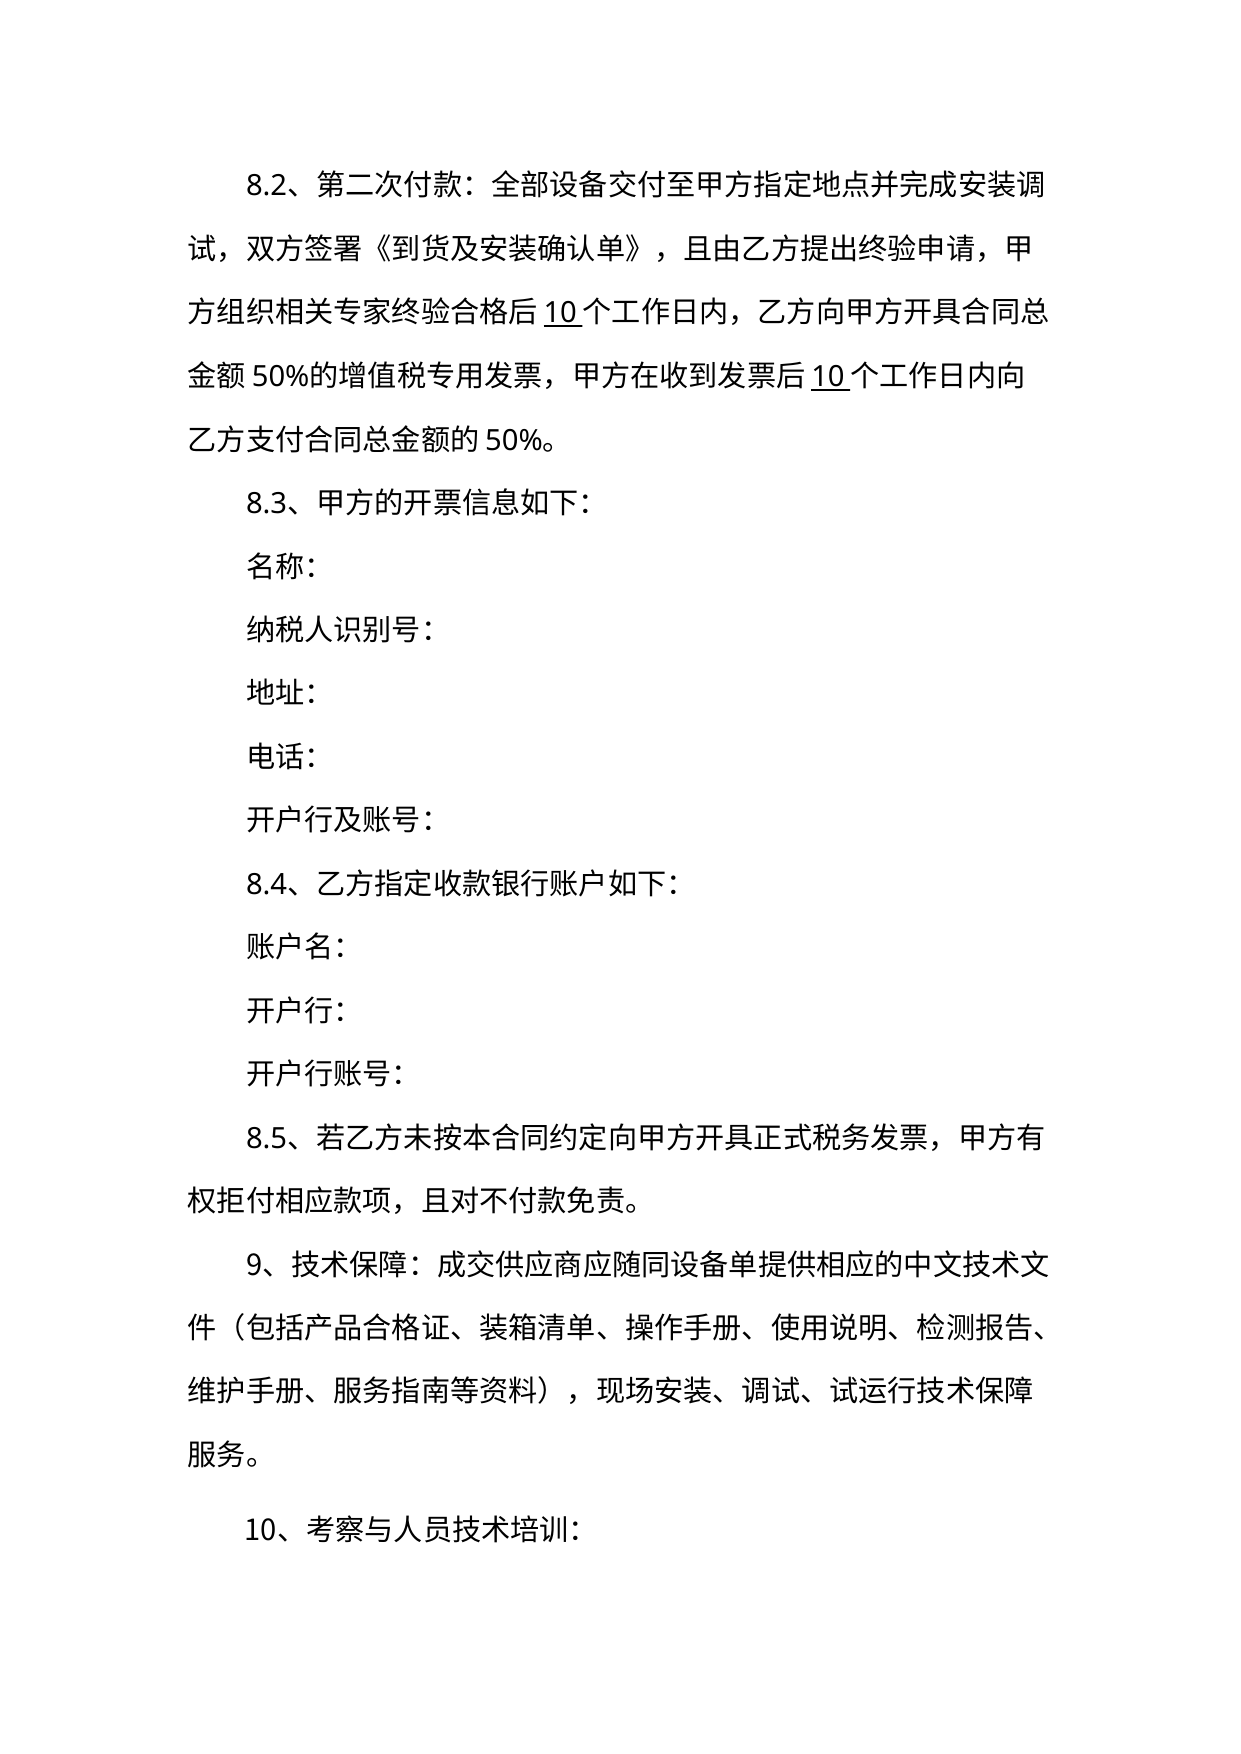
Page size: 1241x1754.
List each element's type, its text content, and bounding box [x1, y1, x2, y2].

text 9、技术保障：成交供应商应随同设备单提供相应的中文技术文件（包括产品合格证、装箱清单、操作手册、使用说明、检测报告、维护手册、服务指南等资料），现场安装、调试、试运行技术保障服务。 [187, 1241, 1053, 1474]
text 8.2、第二次付款：全部设备交付至甲方指定地点并完成安装调试，双方签署《到货及安装确认单》，且由乙方提出终验申请，甲方组织相关专家终验合格后10个工作日内，乙方向甲方开具合同总金额50%的增值税专用发票，甲方在收到发票后10个工作日内向乙方支付合同总金额的50%。 [187, 162, 1053, 458]
text 8.5、若乙方未按本合同约定向甲方开具正式税务发票，甲方有权拒付相应款项，且对不付款免责。 [187, 1114, 1053, 1220]
text 纳税人识别号： [187, 607, 1053, 649]
text 地址： [187, 670, 1053, 712]
text 名称： [187, 543, 1053, 585]
text 8.4、乙方指定收款银行账户如下： [187, 860, 1053, 903]
text 账户名： [187, 924, 1053, 966]
text 开户行： [187, 987, 1053, 1029]
text 8.3、甲方的开票信息如下： [187, 479, 1053, 522]
text 10、考察与人员技术培训： [187, 1495, 1053, 1560]
text 开户行及账号： [187, 797, 1053, 839]
text 开户行账号： [187, 1051, 1053, 1093]
text 电话： [187, 733, 1053, 776]
